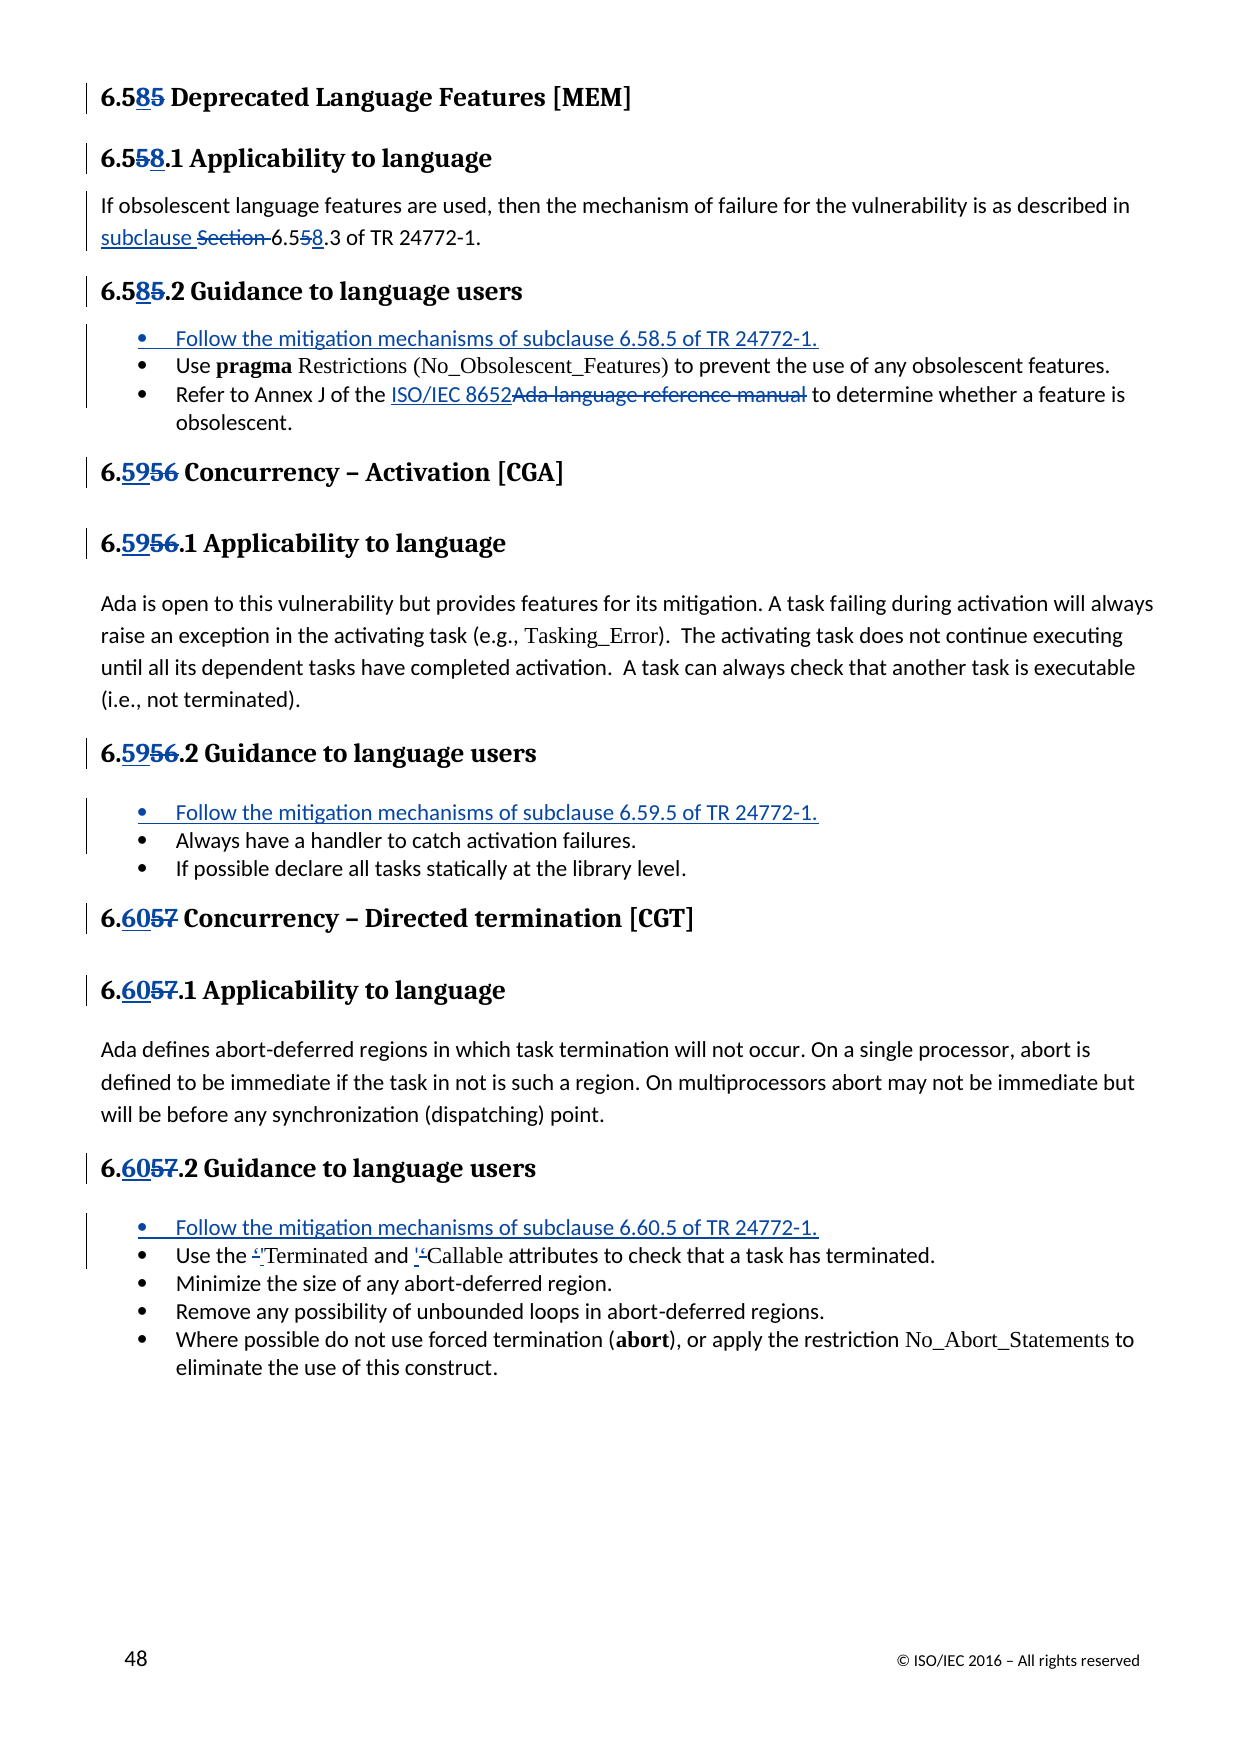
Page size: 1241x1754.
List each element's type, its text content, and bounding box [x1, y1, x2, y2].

list Minimize the size of any abort-deferred region. [138, 1269, 1164, 1297]
text Ada is open to this vulnerability but provides features for its mitigation. A task failing during activation will always raise an exception in the activating task (e.g., Tasking_Error). The activating task does not continue executing until all its dependent tasks have completed activation. A task can always check that another task is executable (i.e., not terminated). [101, 589, 1164, 713]
text If obsolescent language features are used, then the mechanism of failure for the vulnerability is as described in 6.5.3 of TR 24772-1. [101, 191, 1164, 251]
list Always have a handler to catch activation failures. [138, 826, 1164, 854]
subtitle 6..1 Applicability to language [101, 528, 1164, 559]
list Remove any possibility of unbounded loops in abort-deferred regions. [138, 1297, 1164, 1325]
list Use pragma Restrictions (No_Obsolescent_Features) to prevent the use of any obsolescent features. [138, 352, 1164, 380]
subtitle 6. Concurrency – Activation [CGA] [101, 457, 1164, 488]
subtitle 6..2 Guidance to language users [101, 1153, 1164, 1184]
text Ada defines abort-deferred regions in which task termination will not occur. On a single processor, abort is defined to be immediate if the task in not is such a region. On multiprocessors abort may not be immediate but will be before any synchronization (dispatching) point. [101, 1036, 1164, 1128]
subtitle 6.5.1 Applicability to language [101, 143, 1164, 174]
list Where possible do not use forced termination (abort), or apply the restriction No_Abort_Statements to eliminate the use of this construct. [138, 1325, 1164, 1381]
subtitle 6..2 Guidance to language users [101, 738, 1164, 769]
list Use the Terminated and Callable attributes to check that a task has terminated. [138, 1241, 1164, 1269]
subtitle 6.5.2 Guidance to language users [101, 276, 1164, 307]
list If possible declare all tasks statically at the library level. [138, 854, 1164, 882]
subtitle 6..1 Applicability to language [101, 975, 1164, 1006]
subtitle 6.5 Deprecated Language Features [MEM] [101, 82, 1164, 114]
subtitle 6. Concurrency – Directed termination [CGT] [101, 903, 1164, 934]
list Refer to Annex J of the to determine whether a feature is obsolescent. [138, 380, 1164, 436]
